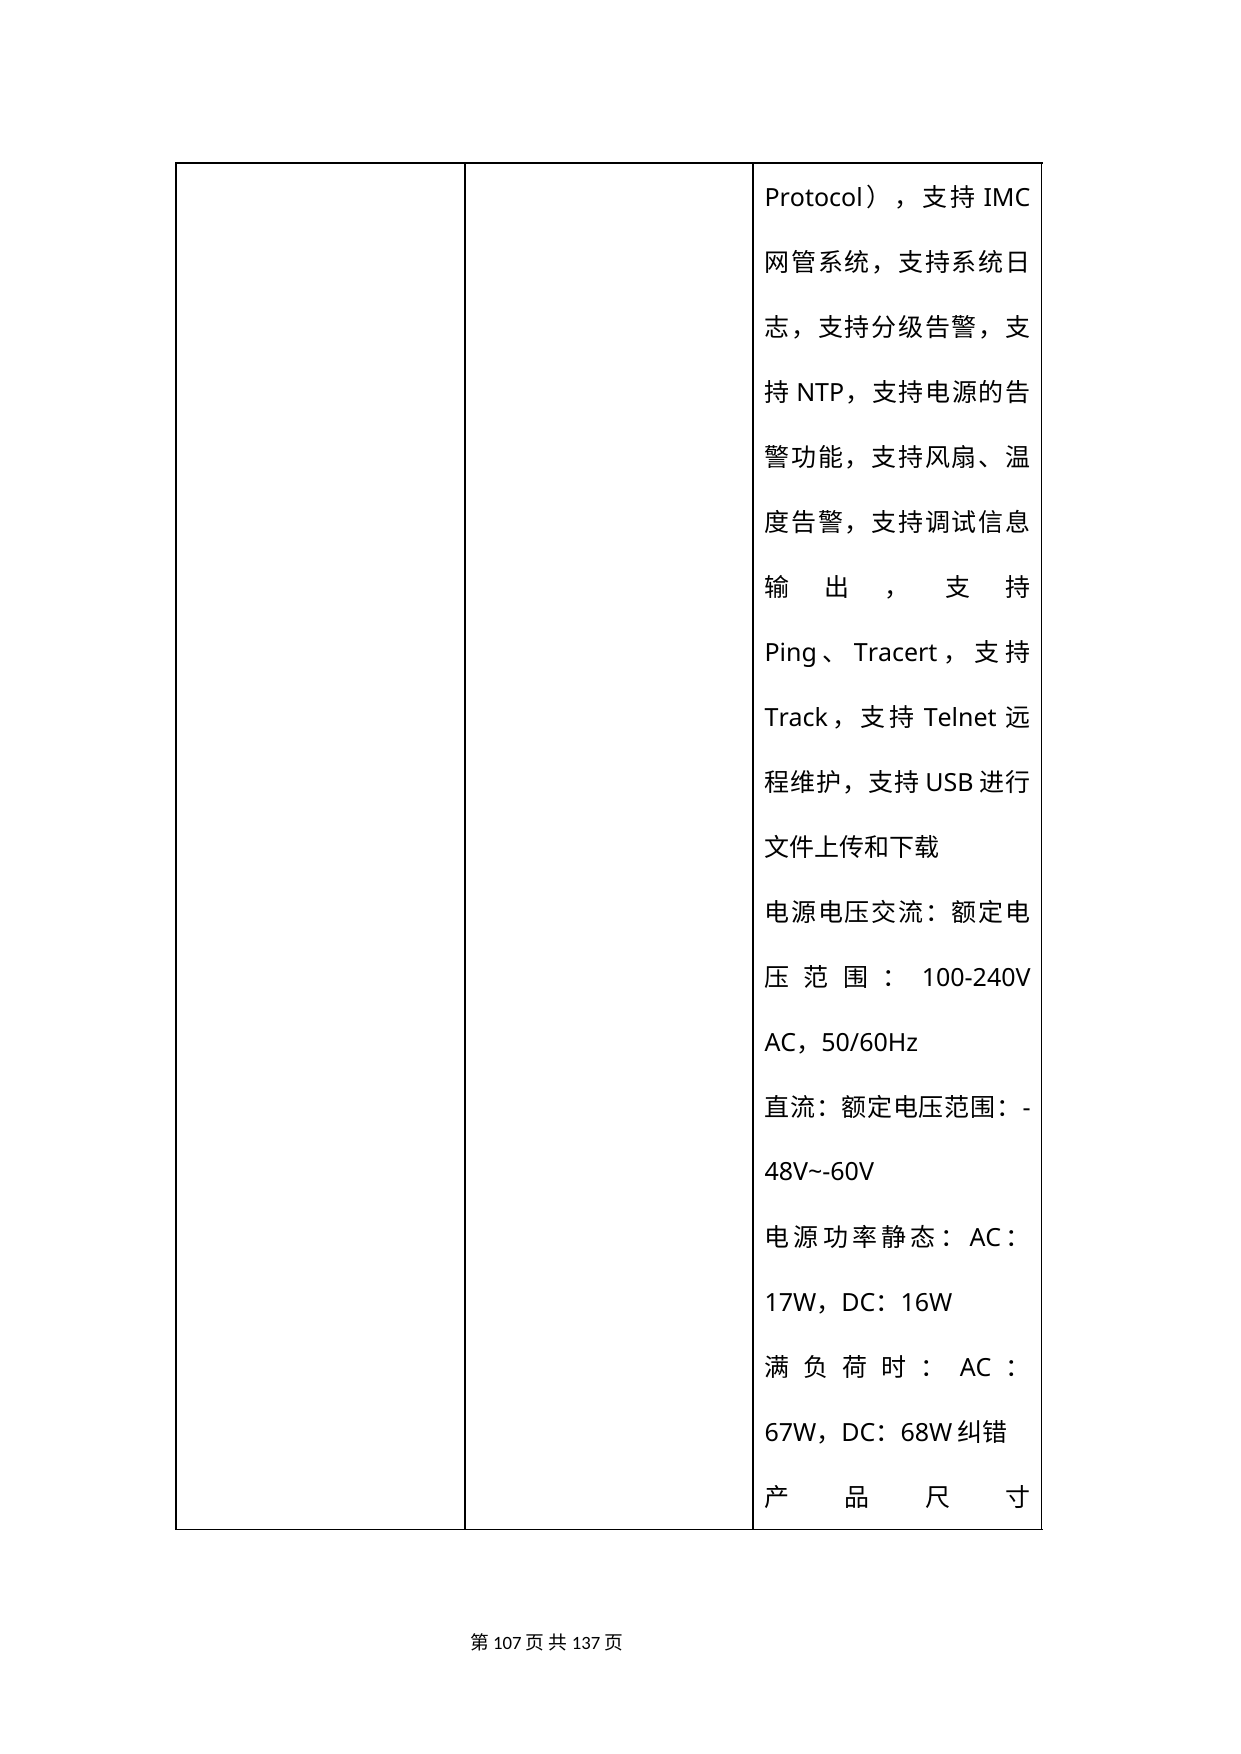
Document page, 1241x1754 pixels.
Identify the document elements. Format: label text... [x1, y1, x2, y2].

table_cell 1 [177, 164, 464, 1528]
table_cell [466, 164, 752, 1528]
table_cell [754, 164, 1041, 1528]
